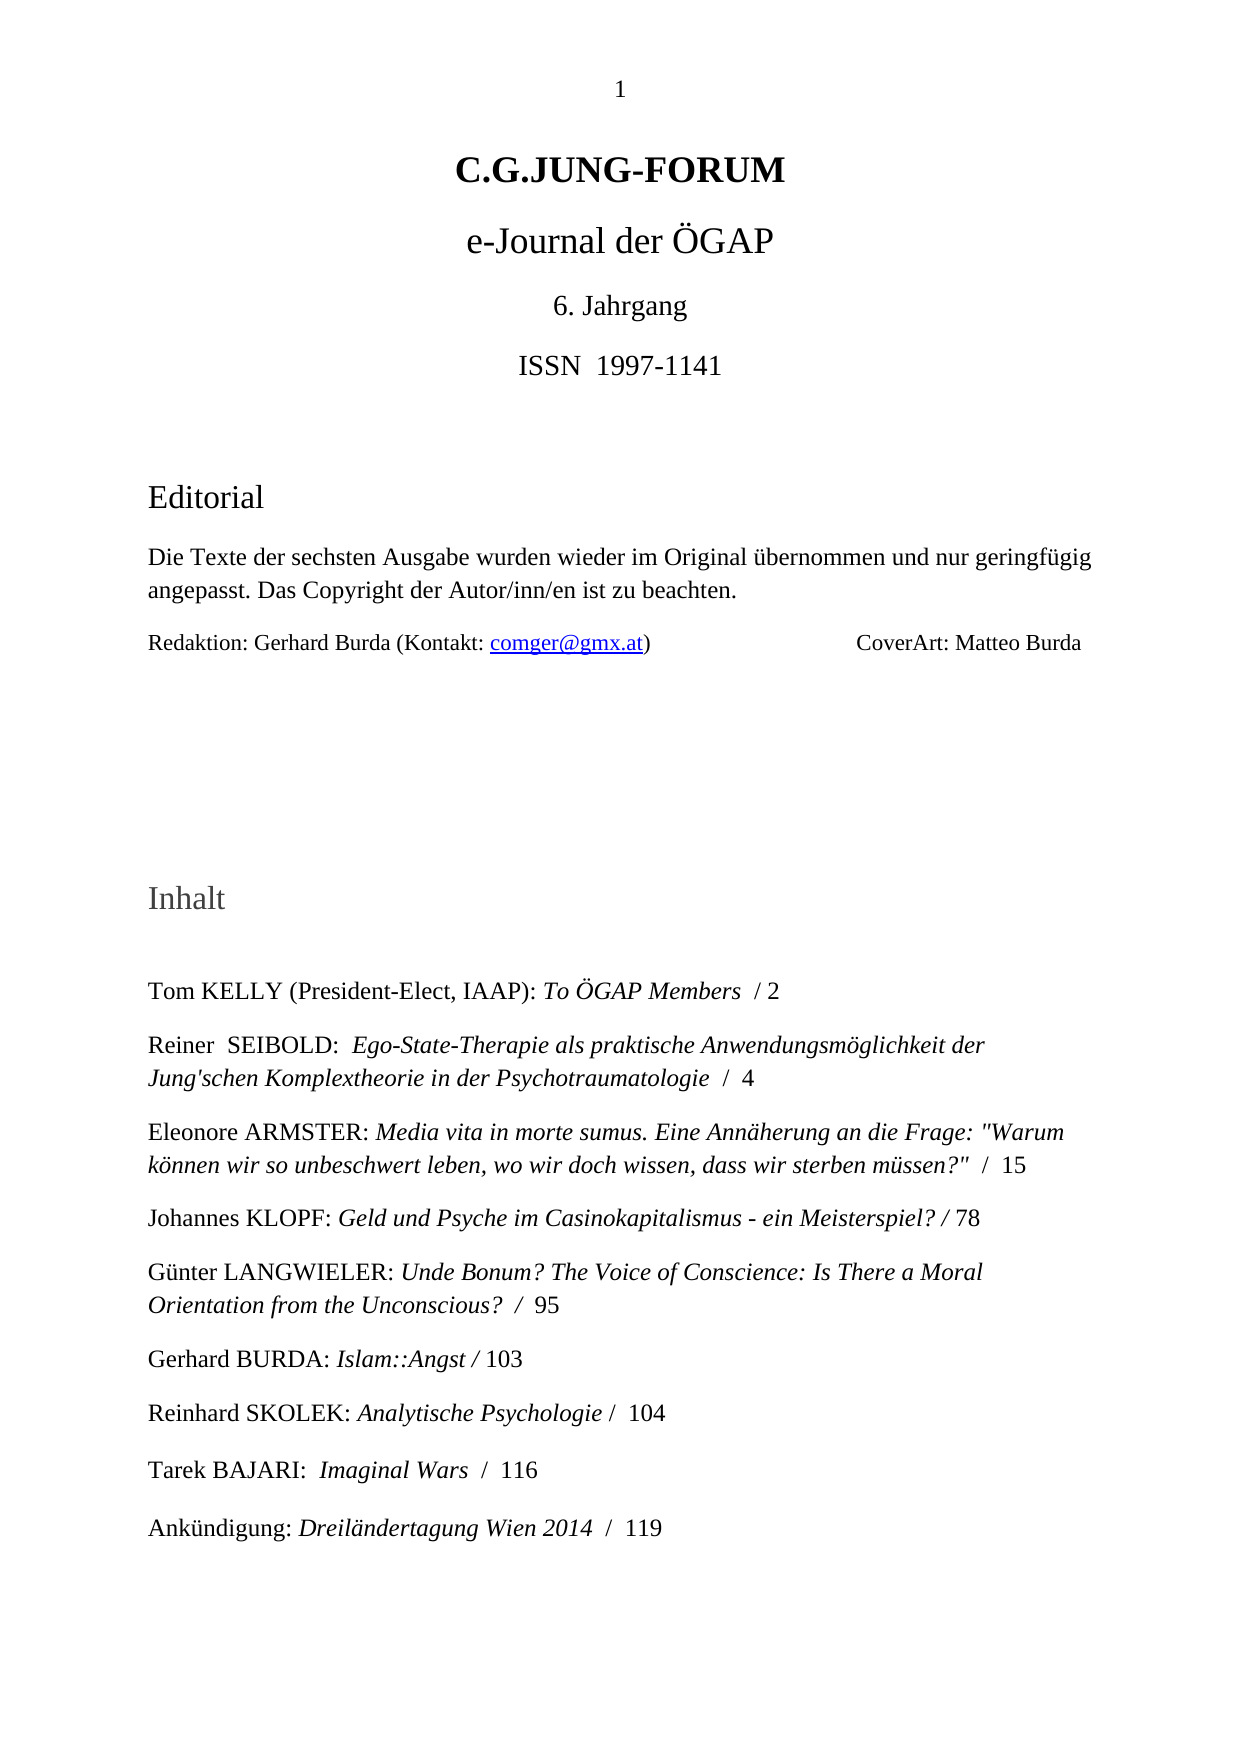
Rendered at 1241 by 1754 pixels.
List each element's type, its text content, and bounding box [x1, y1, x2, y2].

text Tarek BAJARI: Imaginal Wars / 116 [148, 1456, 1093, 1484]
subtitle Inhalt [148, 878, 1093, 916]
text e-Journal der ÖGAP [148, 218, 1093, 261]
text Tom KELLY (President-Elect, IAAP): To ÖGAP Members / 2 [148, 976, 1093, 1005]
text Ankündigung: Dreiländertagung Wien 2014 / 119 [148, 1513, 1093, 1542]
text 6. Jahrgang [148, 288, 1093, 322]
text Reiner SEIBOLD: Ego-State-Therapie als praktische Anwendungsmöglichkeit der Jung'schen Komplextheorie in der Psychotraumatologie / 4 [148, 1030, 1093, 1092]
text Reinhard SKOLEK: Analytische Psychologie / 104 [148, 1398, 1093, 1427]
text Gerhard BURDA: Islam::Angst / 103 [148, 1344, 1093, 1373]
text ISSN 1997-1141 [148, 348, 1093, 381]
text Editorial [148, 478, 1093, 516]
text C.G.JUNG-FORUM [148, 148, 1093, 191]
text Eleonore ARMSTER: Media vita in morte sumus. Eine Annäherung an die Frage: "Warum können wir so unbeschwert leben, wo wir doch wissen, dass wir sterben müssen?" / 15 [148, 1117, 1093, 1178]
text Günter LANGWIELER: Unde Bonum? The Voice of Conscience: Is There a Moral Orientation from the Unconscious? / 95 [148, 1257, 1093, 1319]
text Die Texte der sechsten Ausgabe wurden wieder im Original übernommen und nur geringfügig angepasst. Das Copyright der Autor/inn/en ist zu beachten. [148, 542, 1093, 604]
text Johannes KLOPF: Geld und Psyche im Casinokapitalismus - ein Meisterspiel? / 78 [148, 1203, 1093, 1232]
text Redaktion: Gerhard Burda (Kontakt: comger@gmx.at) CoverArt: Matteo Burda [148, 629, 1093, 656]
